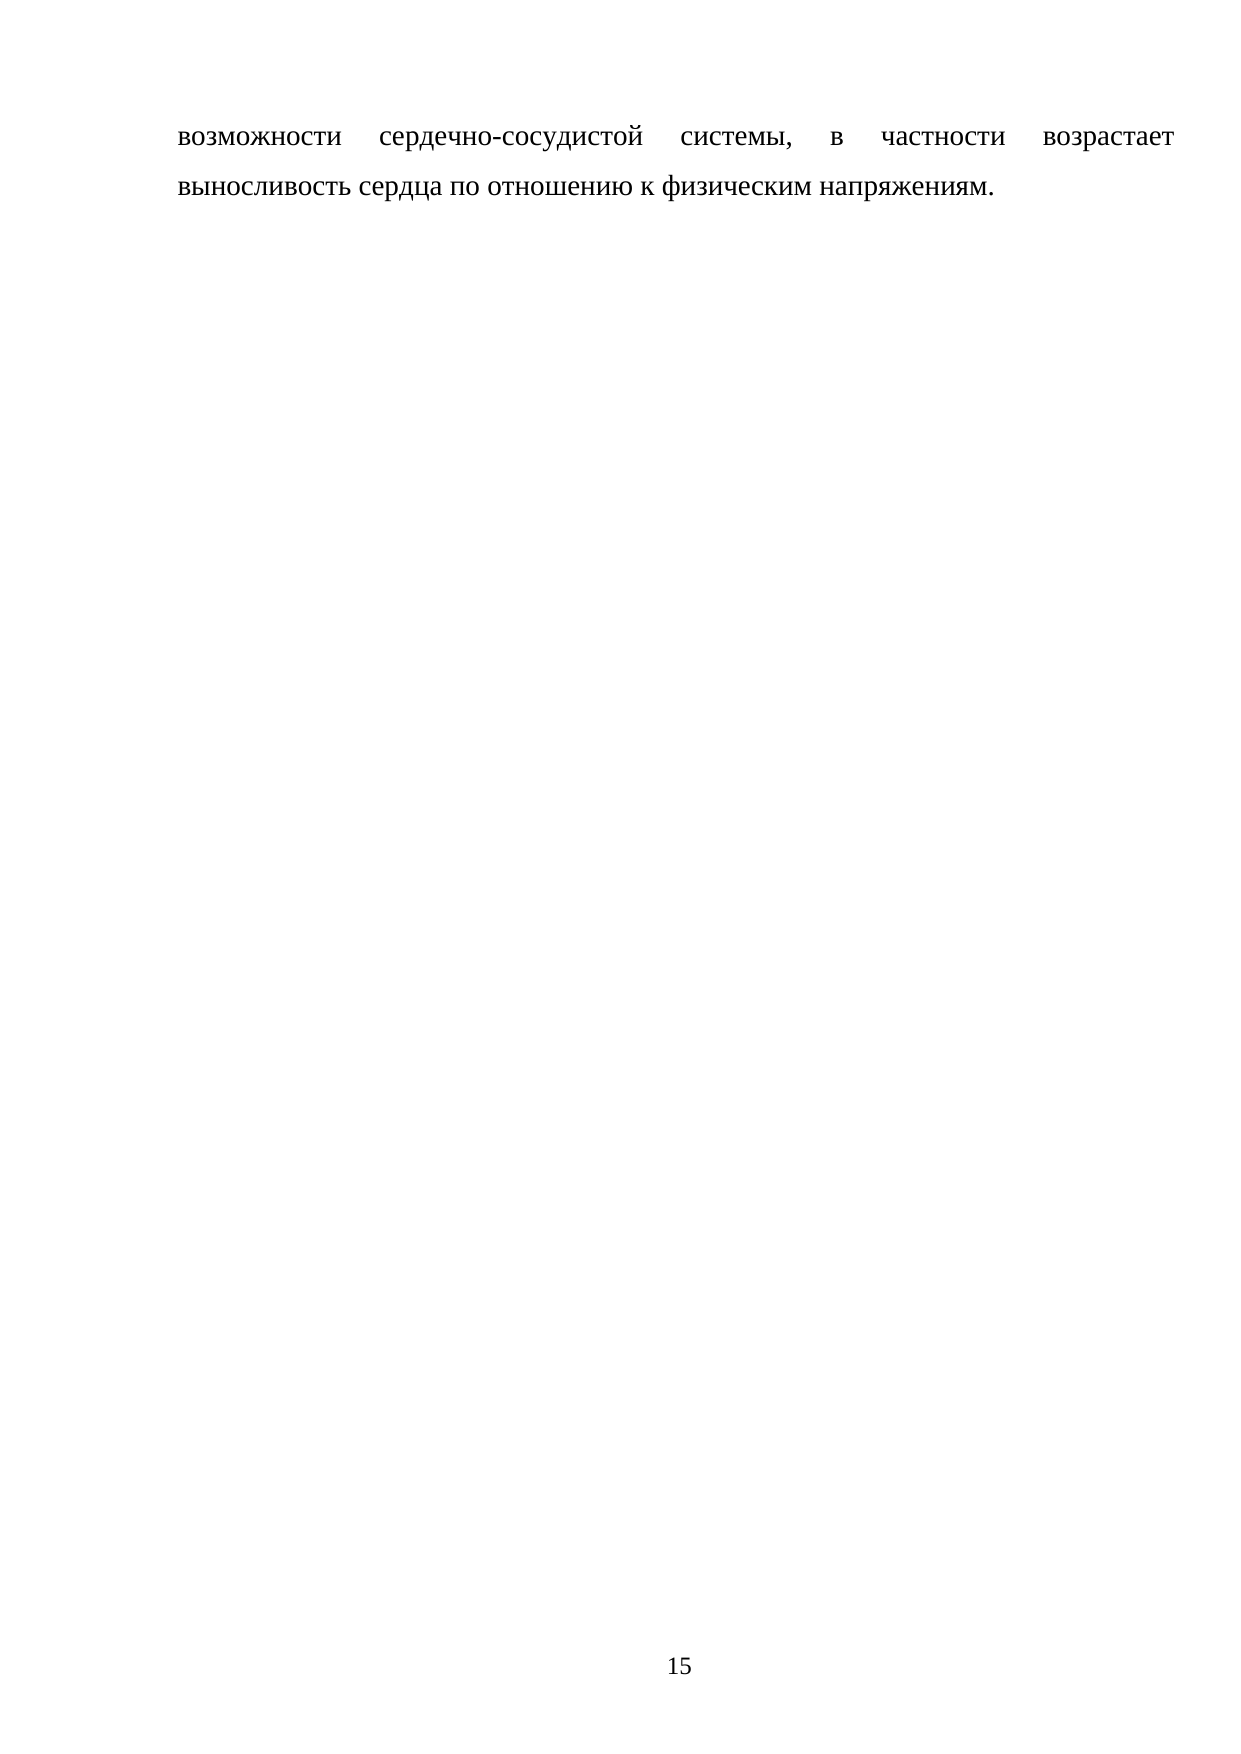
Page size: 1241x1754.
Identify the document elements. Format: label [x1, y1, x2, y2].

text [177, 118, 1175, 202]
